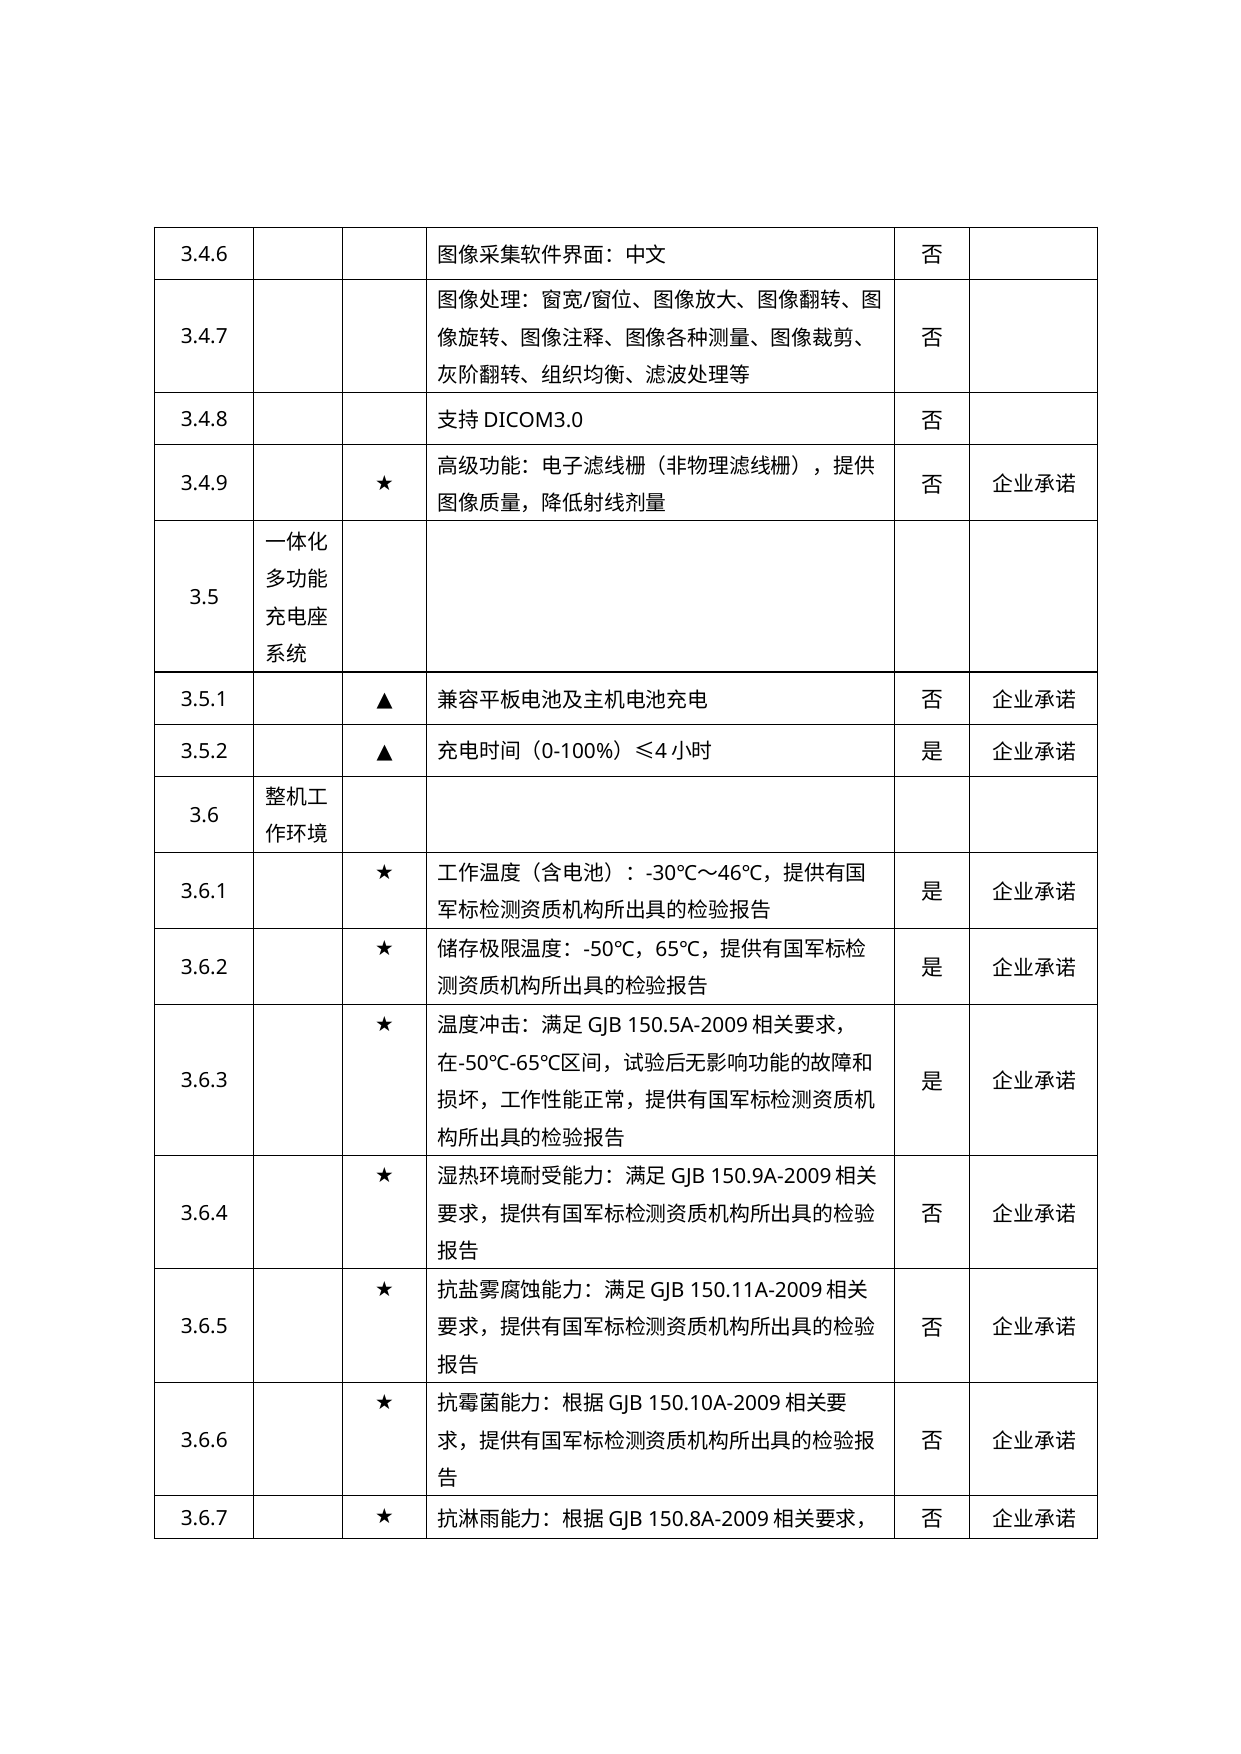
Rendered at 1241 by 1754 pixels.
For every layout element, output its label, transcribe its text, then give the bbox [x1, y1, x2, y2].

table_cell 企业承诺 [970, 929, 1097, 1004]
table_cell 整机工作环境 [254, 777, 342, 852]
table_cell ★ [343, 445, 426, 520]
table_cell ★ [343, 1496, 426, 1538]
table_cell [254, 929, 342, 1004]
table_cell 3.6.5 [155, 1269, 253, 1382]
table_cell 高级功能：电子滤线栅（非物理滤线栅），提供图像质量，降低射线剂量 [427, 445, 894, 520]
table_cell 3.4.6 [155, 228, 253, 279]
table_cell [970, 280, 1097, 392]
table_cell ★ [343, 1156, 426, 1268]
table_cell [254, 228, 342, 279]
table_cell 3.6.2 [155, 929, 253, 1004]
table_cell 工作温度（含电池）：-30℃～46℃，提供有国军标检测资质机构所出具的检验报告 [427, 853, 894, 928]
table_cell 充电时间（0-100%）≤4小时 [427, 725, 894, 776]
table_cell 是 [895, 1005, 969, 1155]
table_cell 企业承诺 [970, 725, 1097, 776]
table_cell 企业承诺 [970, 1269, 1097, 1382]
table_cell [970, 228, 1097, 279]
table_cell 企业承诺 [970, 445, 1097, 520]
table_cell [343, 777, 426, 852]
table_cell [254, 1269, 342, 1382]
table_cell 储存极限温度：-50℃，65℃，提供有国军标检测资质机构所出具的检验报告 [427, 929, 894, 1004]
table_cell [427, 521, 894, 671]
table_cell 否 [895, 228, 969, 279]
table_cell 企业承诺 [970, 1156, 1097, 1268]
table_cell [895, 521, 969, 671]
table_cell 3.6 [155, 777, 253, 852]
table_cell [254, 673, 342, 723]
table_cell [895, 777, 969, 852]
table_cell 否 [895, 1496, 969, 1538]
table_cell [970, 777, 1097, 852]
table_cell [254, 853, 342, 928]
table_cell [343, 280, 426, 392]
table_cell 抗霉菌能力：根据GJB 150.10A-2009相关要求，提供有国军标检测资质机构所出具的检验报告 [427, 1383, 894, 1495]
table_cell 3.4.8 [155, 393, 253, 444]
table_cell 否 [895, 673, 969, 723]
table_cell 图像采集软件界面：中文 [427, 228, 894, 279]
table_cell 否 [895, 1156, 969, 1268]
table_cell 3.5 [155, 521, 253, 671]
table_cell [427, 777, 894, 852]
table_cell ▲ [343, 725, 426, 776]
table_cell 3.6.7 [155, 1496, 253, 1538]
table_cell 3.6.1 [155, 853, 253, 928]
table_cell [254, 1383, 342, 1495]
table_cell 企业承诺 [970, 1383, 1097, 1495]
table_cell [970, 521, 1097, 671]
table_cell 否 [895, 1269, 969, 1382]
table_cell ★ [343, 929, 426, 1004]
table_cell 企业承诺 [970, 1496, 1097, 1538]
table_cell 支持DICOM3.0 [427, 393, 894, 444]
table_cell 是 [895, 929, 969, 1004]
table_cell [427, 1496, 894, 1538]
table_cell 3.5.2 [155, 725, 253, 776]
table_cell ★ [343, 1005, 426, 1155]
table_cell [343, 521, 426, 671]
table_cell [343, 393, 426, 444]
table_cell 湿热环境耐受能力：满足GJB 150.9A-2009相关要求，提供有国军标检测资质机构所出具的检验报告 [427, 1156, 894, 1268]
table_cell 一体化多功能充电座系统 [254, 521, 342, 671]
table_cell 温度冲击：满足GJB 150.5A-2009相关要求，在-50℃-65℃区间，试验后无影响功能的故障和损坏，工作性能正常，提供有国军标检测资质机构所出具的检验报告 [427, 1005, 894, 1155]
table_cell 否 [895, 1383, 969, 1495]
table_cell 3.6.4 [155, 1156, 253, 1268]
table_cell [254, 1496, 342, 1538]
table_cell 3.6.6 [155, 1383, 253, 1495]
table_cell [254, 1156, 342, 1268]
table_cell 否 [895, 280, 969, 392]
table_cell 3.5.1 [155, 673, 253, 723]
table_cell 兼容平板电池及主机电池充电 [427, 673, 894, 723]
table_cell 3.4.9 [155, 445, 253, 520]
table_cell 企业承诺 [970, 1005, 1097, 1155]
table_cell ★ [343, 853, 426, 928]
table_cell 否 [895, 393, 969, 444]
table_cell ★ [343, 1383, 426, 1495]
table_cell [254, 280, 342, 392]
table_cell [343, 228, 426, 279]
table_cell [254, 725, 342, 776]
table_cell [970, 393, 1097, 444]
table_cell ▲ [343, 673, 426, 723]
table_cell [254, 445, 342, 520]
table_cell 3.4.7 [155, 280, 253, 392]
table_cell 否 [895, 445, 969, 520]
table_cell 企业承诺 [970, 853, 1097, 928]
table_cell [254, 393, 342, 444]
table_cell 抗盐雾腐蚀能力：满足GJB 150.11A-2009相关要求，提供有国军标检测资质机构所出具的检验报告 [427, 1269, 894, 1382]
table_cell [254, 1005, 342, 1155]
table_cell 企业承诺 [970, 673, 1097, 723]
table_cell 是 [895, 853, 969, 928]
table_cell ★ [343, 1269, 426, 1382]
table_cell 3.6.3 [155, 1005, 253, 1155]
table_cell 图像处理：窗宽/窗位、图像放大、图像翻转、图像旋转、图像注释、图像各种测量、图像裁剪、灰阶翻转、组织均衡、滤波处理等 [427, 280, 894, 392]
table_cell 是 [895, 725, 969, 776]
